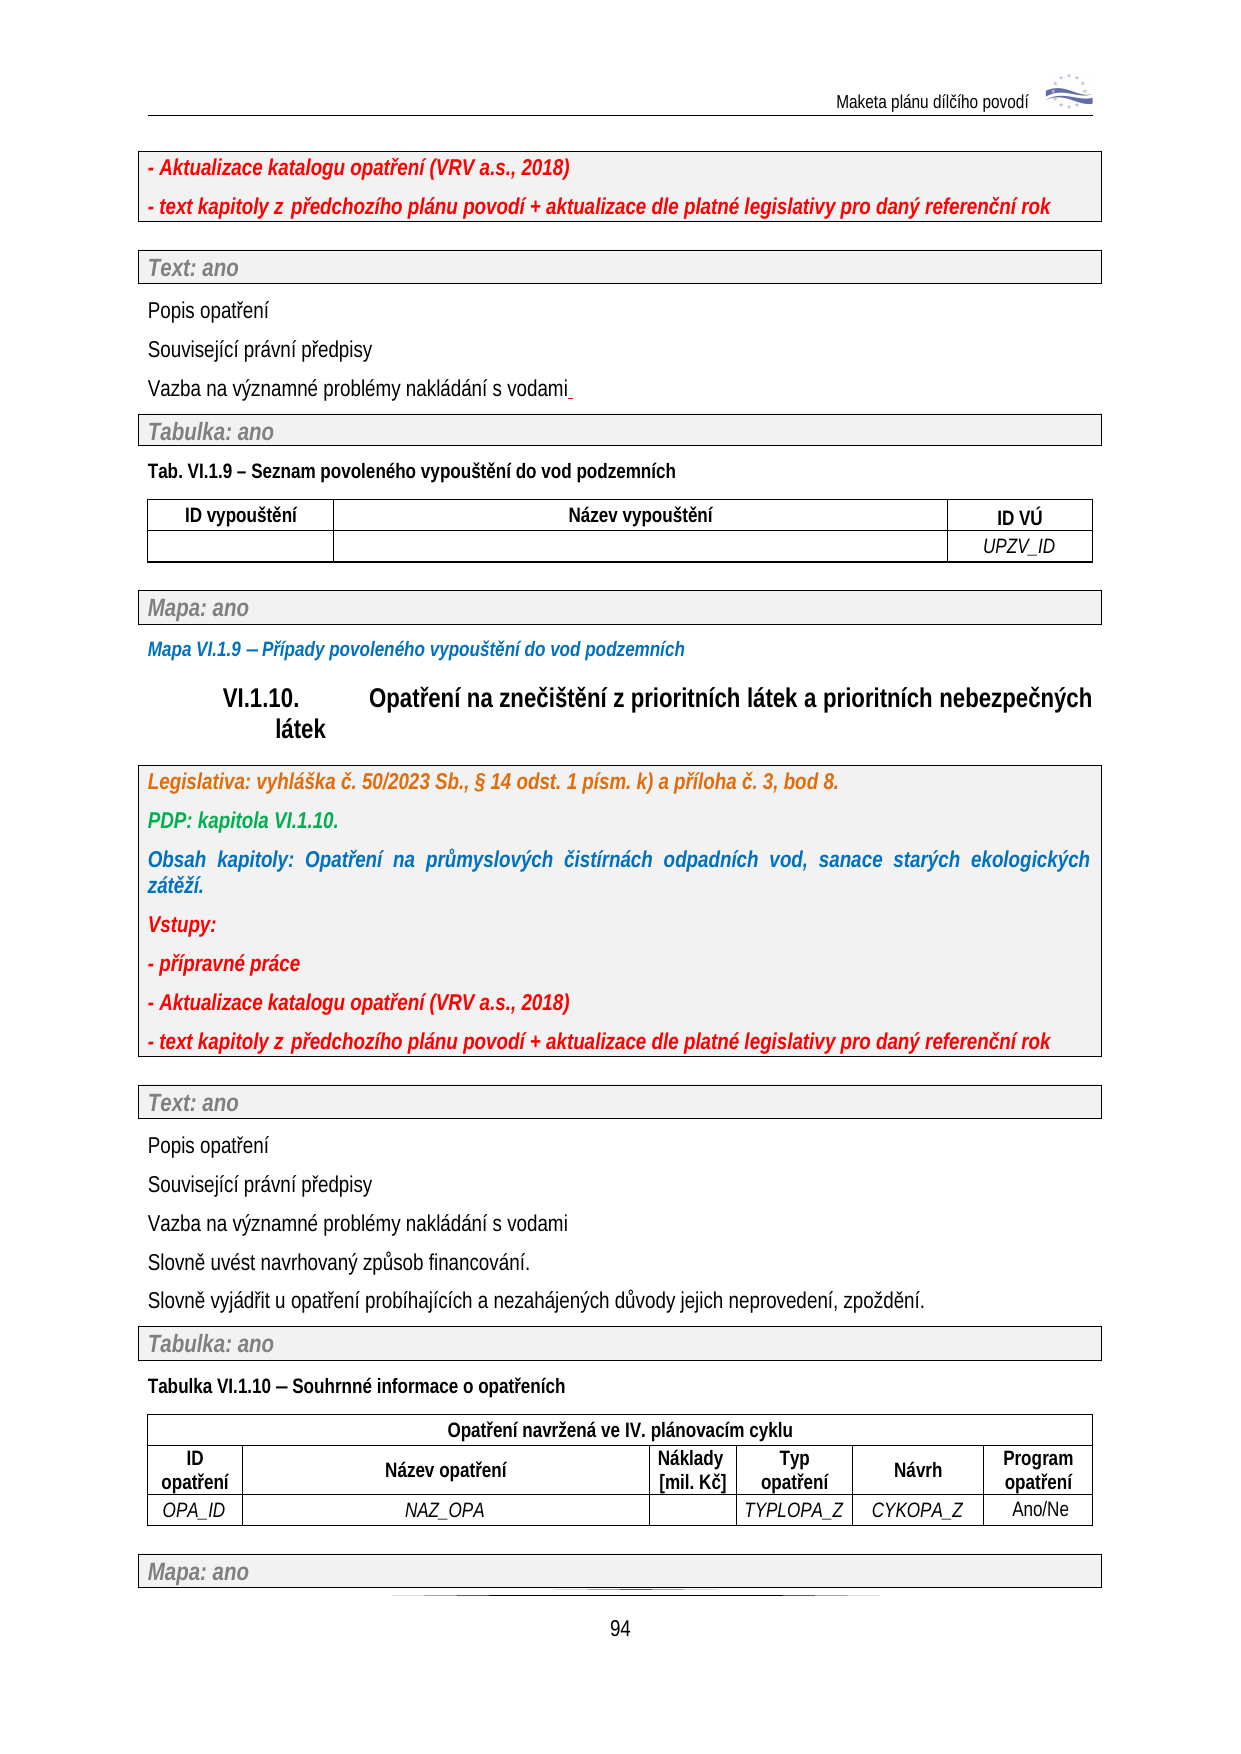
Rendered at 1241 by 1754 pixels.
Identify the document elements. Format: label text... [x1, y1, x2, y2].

text - text kapitoly z předchozího plánu povodí + aktualizace dle platné legislativy pro daný referenční rok [139, 1024, 1101, 1056]
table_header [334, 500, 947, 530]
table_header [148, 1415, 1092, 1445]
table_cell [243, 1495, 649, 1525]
text Související právní předpisy [148, 336, 1093, 362]
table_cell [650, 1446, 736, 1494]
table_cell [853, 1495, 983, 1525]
text Tabulka: ano [139, 1327, 1101, 1360]
text Popis opatření [148, 297, 1093, 323]
text - text kapitoly z předchozího plánu povodí + aktualizace dle platné legislativy pro daný referenční rok [139, 189, 1101, 221]
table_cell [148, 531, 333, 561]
text PDP: kapitola VI.1.10. [139, 804, 1101, 833]
text Slovně uvést navrhovaný způsob financování. [148, 1248, 1093, 1275]
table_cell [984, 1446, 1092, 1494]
text Tabulka VI.1.10 ‒ Souhrnné informace o opatřeních [148, 1373, 1093, 1398]
text Opatření na znečištění z prioritních látek a prioritních nebezpečných látek [223, 682, 1093, 744]
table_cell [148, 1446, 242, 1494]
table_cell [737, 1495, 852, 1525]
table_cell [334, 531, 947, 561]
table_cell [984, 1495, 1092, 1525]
text Vazba na významné problémy nakládání s vodami [148, 375, 1093, 401]
text Text: ano [139, 251, 1101, 283]
text - Aktualizace katalogu opatření (VRV a.s., 2018) [139, 986, 1101, 1015]
text Obsah kapitoly: Opatření na průmyslových čistírnách odpadních vod, sanace starých ekologických zátěží. [139, 843, 1101, 898]
text Vazba na významné problémy nakládání s vodami [148, 1209, 1093, 1236]
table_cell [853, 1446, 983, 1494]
text Legislativa: vyhláška č. 50/2023 Sb., § 14 odst. 1 písm. k) a příloha č. 3, bod 8. [139, 766, 1101, 794]
text Mapa: ano [139, 1555, 1101, 1587]
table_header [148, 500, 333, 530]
text Tab. VI.1.9 – Seznam povoleného vypouštění do vod podzemních [148, 459, 1093, 483]
text Vstupy: [139, 908, 1101, 937]
text Mapa VI.1.9 ‒ Případy povoleného vypouštění do vod podzemních [148, 637, 1093, 661]
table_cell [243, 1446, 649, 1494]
text Popis opatření [148, 1132, 1093, 1158]
text Související právní předpisy [148, 1171, 1093, 1197]
text Slovně vyjádřit u opatření probíhajících a nezahájených důvody jejich neprovedení, zpoždění. [148, 1287, 1093, 1314]
text Mapa: ano [139, 591, 1101, 624]
text Tabulka: ano [139, 415, 1101, 445]
text - přípravné práce [139, 947, 1101, 976]
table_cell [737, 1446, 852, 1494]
text - Aktualizace katalogu opatření (VRV a.s., 2018) [139, 152, 1101, 180]
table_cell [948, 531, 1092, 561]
text Text: ano [139, 1086, 1101, 1118]
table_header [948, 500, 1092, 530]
picture [1045, 73, 1093, 109]
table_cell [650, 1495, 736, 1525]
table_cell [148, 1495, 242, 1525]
